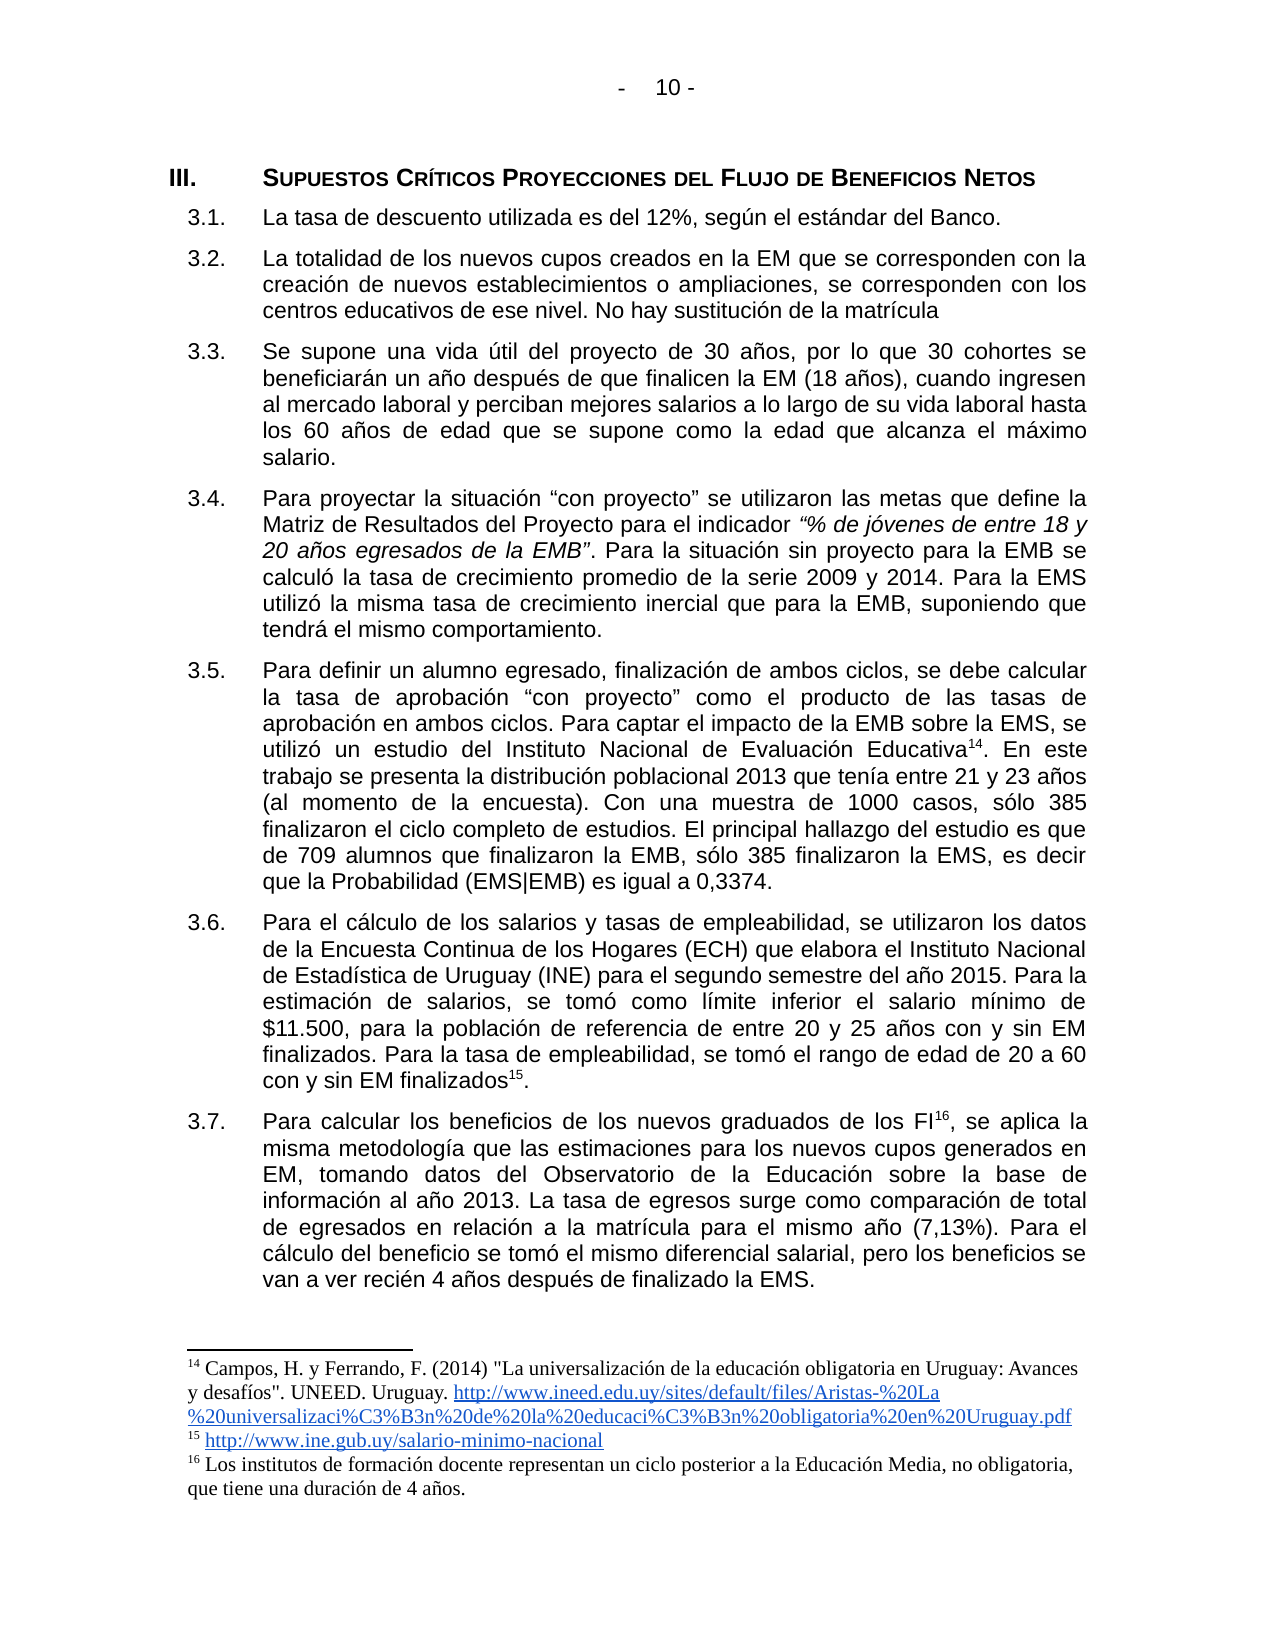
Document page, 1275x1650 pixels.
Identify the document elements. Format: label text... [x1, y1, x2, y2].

list La tasa de descuento utilizada es del 12%, según el estándar del Banco. [187, 204, 1087, 230]
list La totalidad de los nuevos cupos creados en la EM que se corresponden con la creación de nuevos establecimientos o ampliaciones, se corresponden con los centros educativos de ese nivel. No hay sustitución de la matrícula [187, 245, 1087, 324]
list Se supone una vida útil del proyecto de 30 años, por lo que 30 cohortes se beneficiarán un año después de que finalicen la EM (18 años), cuando ingresen al mercado laboral y perciban mejores salarios a lo largo de su vida laboral hasta los 60 años de edad que se supone como la edad que alcanza el máximo salario. [187, 338, 1087, 470]
subtitle Supuestos Críticos Proyecciones del Flujo de Beneficios Netos [169, 162, 1087, 191]
list Para proyectar la situación “con proyecto” se utilizaron las metas que define la Matriz de Resultados del Proyecto para el indicador “% de jóvenes de entre 18 y 20 años egresados de la EMB”. Para la situación sin proyecto para la EMB se calculó la tasa de crecimiento promedio de la serie 2009 y 2014. Para la EMS utilizó la misma tasa de crecimiento inercial que para la EMB, suponiendo que tendrá el mismo comportamiento. [187, 485, 1087, 643]
list Para el cálculo de los salarios y tasas de empleabilidad, se utilizaron los datos de la Encuesta Continua de los Hogares (ECH) que elabora el Instituto Nacional de Estadística de Uruguay (INE) para el segundo semestre del año 2015. Para la estimación de salarios, se tomó como límite inferior el salario mínimo de $11.500, para la población de referencia de entre 20 y 25 años con y sin EM finalizados. Para la tasa de empleabilidad, se tomó el rango de edad de 20 a 60 con y sin EM finalizados. [187, 909, 1087, 1094]
list Para calcular los beneficios de los nuevos graduados de los FI, se aplica la misma metodología que las estimaciones para los nuevos cupos generados en EM, tomando datos del Observatorio de la Educación sobre la base de información al año 2013. La tasa de egresos surge como comparación de total de egresados en relación a la matrícula para el mismo año (7,13%). Para el cálculo del beneficio se tomó el mismo diferencial salarial, pero los beneficios se van a ver recién 4 años después de finalizado la EMS. [187, 1108, 1087, 1293]
list Para definir un alumno egresado, finalización de ambos ciclos, se debe calcular la tasa de aprobación “con proyecto” como el producto de las tasas de aprobación en ambos ciclos. Para captar el impacto de la EMB sobre la EMS, se utilizó un estudio del Instituto Nacional de Evaluación Educativa. En este trabajo se presenta la distribución poblacional 2013 que tenía entre 21 y 23 años (al momento de la encuesta). Con una muestra de 1000 casos, sólo 385 finalizaron el ciclo completo de estudios. El principal hallazgo del estudio es que de 709 alumnos que finalizaron la EMB, sólo 385 finalizaron la EMS, es decir que la Probabilidad (EMS|EMB) es igual a 0,3374. [187, 657, 1087, 894]
